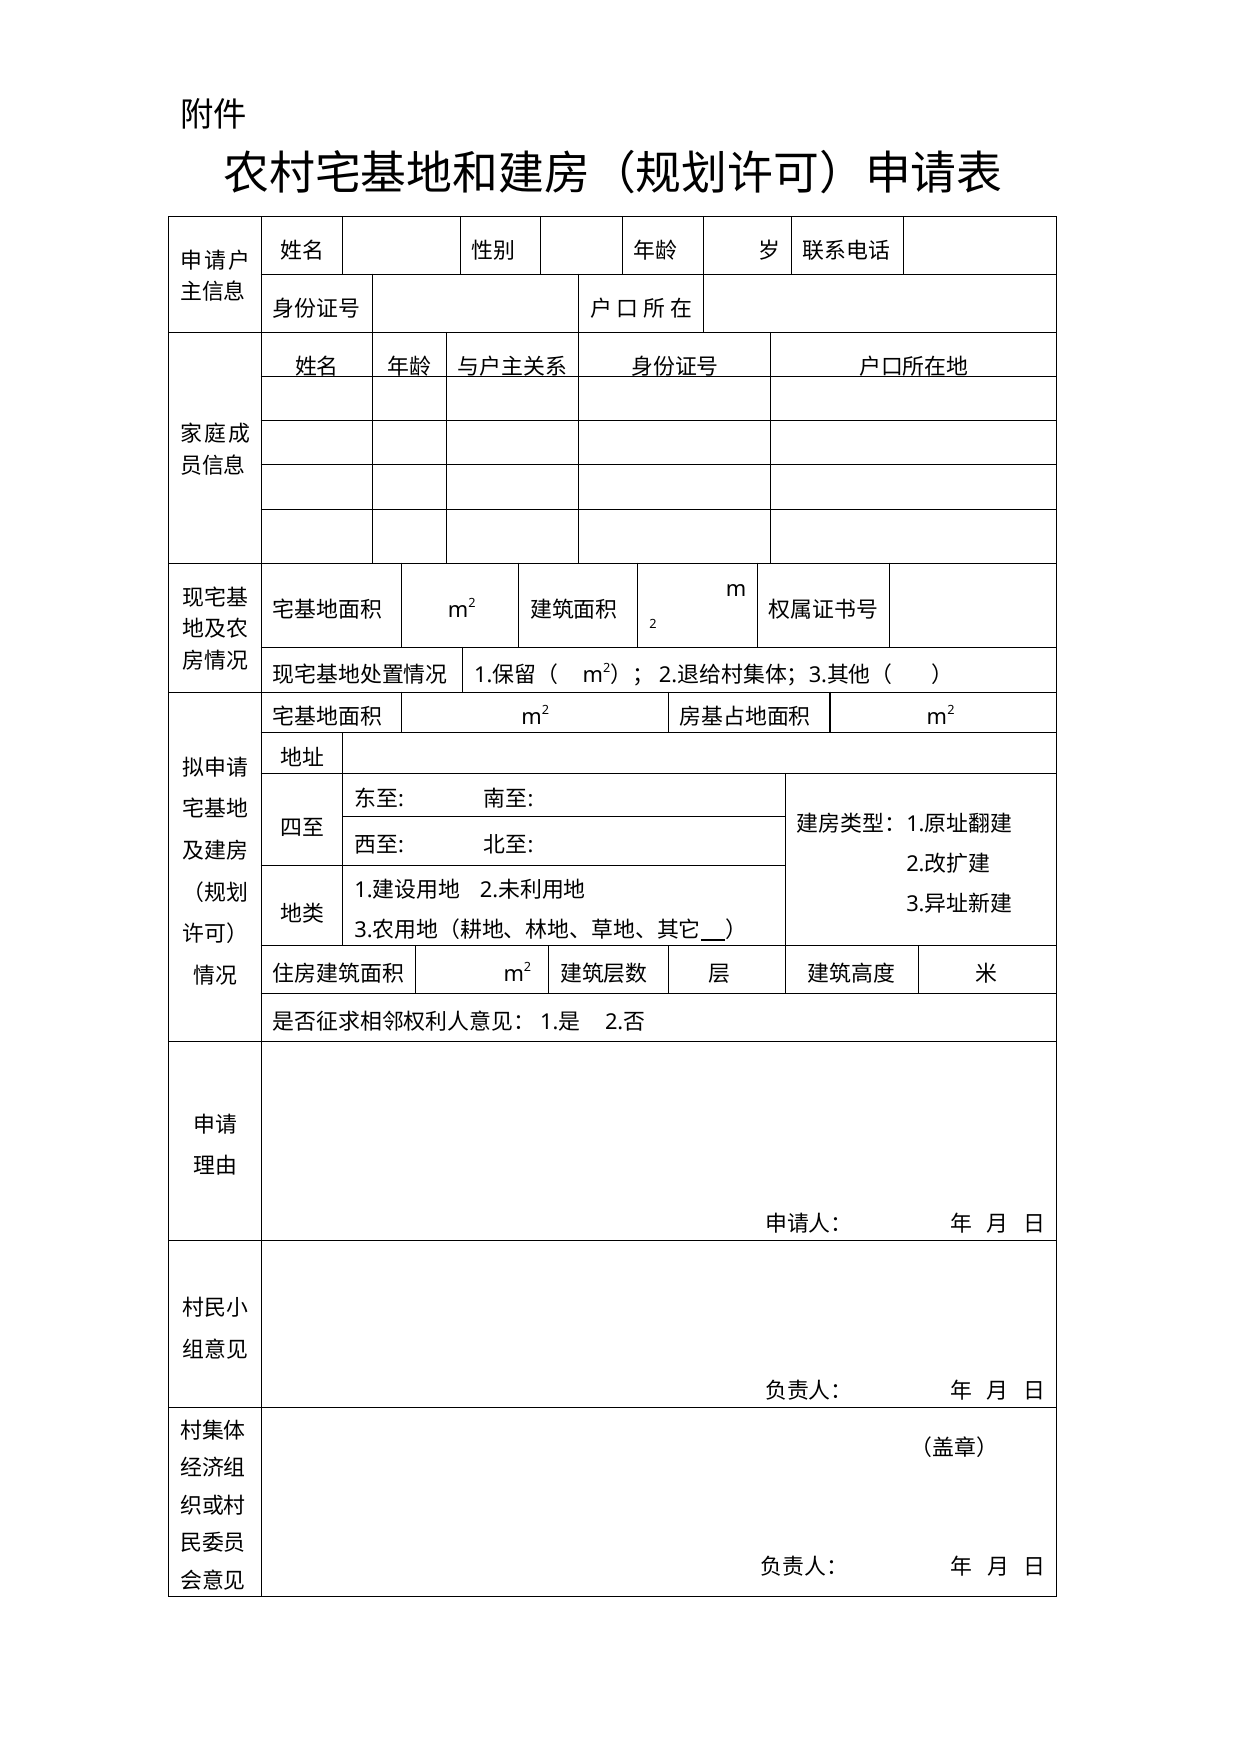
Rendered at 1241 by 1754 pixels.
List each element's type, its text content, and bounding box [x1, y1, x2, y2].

table_cell 建筑层数 [549, 946, 668, 993]
table_cell m2 [638, 564, 757, 647]
table_cell 现宅基地及农房情况 [169, 564, 261, 692]
table_cell 1.保留（ m2）； 2.退给村集体；3.其他（ ） [463, 648, 1056, 692]
table_cell [373, 275, 578, 332]
table_cell [579, 377, 770, 420]
table_cell 地类 [262, 866, 342, 945]
table_cell [343, 217, 460, 273]
table_cell 地址 [262, 733, 342, 773]
table_cell 户口所在地 [771, 333, 1056, 376]
table_cell 房基占地面积 [669, 693, 829, 732]
table_cell 村集体经济组织或村民委员会意见 [169, 1408, 261, 1596]
table_cell m2 [402, 693, 668, 732]
table_cell 权属证书号 [758, 564, 889, 647]
table_cell 身份证号 [579, 333, 770, 376]
table_cell [579, 510, 770, 562]
table_cell [262, 377, 372, 420]
table_cell m2 [402, 564, 518, 647]
table_cell [579, 421, 770, 464]
table_cell [262, 510, 372, 562]
table_cell [262, 465, 372, 509]
table_cell [262, 421, 372, 464]
table_cell [771, 377, 1056, 420]
table_cell 1.建设用地 2.未利用地 3.农用地（耕地、林地、草地、其它 ） [343, 866, 785, 945]
table_cell m2 [831, 693, 1056, 732]
table_header 附件 农村宅基地和建房（规划许可）申请表 [169, 75, 1057, 216]
table_cell （盖章） 负责人： 年 月 日 [262, 1408, 1056, 1596]
table_cell [447, 421, 578, 464]
table_cell 宅基地面积 [262, 564, 401, 647]
table_cell 负责人： 年 月 日 [262, 1241, 1056, 1407]
table_cell [373, 510, 446, 562]
table_cell 建筑面积 [519, 564, 637, 647]
table_cell 米 [919, 946, 1056, 993]
table_cell [343, 733, 1056, 773]
table_cell m2 [416, 946, 548, 993]
table_cell [771, 510, 1056, 562]
table_cell 姓名 [262, 333, 372, 376]
table_cell [771, 421, 1056, 464]
table_cell 申请户主信息 [169, 217, 261, 332]
table_cell 姓名 [262, 217, 342, 273]
table_cell [373, 377, 446, 420]
table_cell 东至: 南至: [343, 774, 785, 816]
table_cell 年龄 [373, 333, 446, 376]
table_cell 现宅基地处置情况 [262, 648, 462, 692]
table_cell [579, 465, 770, 509]
table_cell 身份证号 [262, 275, 372, 332]
table_cell [447, 377, 578, 420]
table_cell 拟申请宅基地及建房（规划许可）情况 [169, 693, 261, 1041]
table_cell 村民小组意见 [169, 1241, 261, 1407]
table_cell 与户主关系 [447, 333, 578, 376]
table_cell 住房建筑面积 [262, 946, 415, 993]
table_cell 四至 [262, 774, 342, 865]
table_cell [373, 421, 446, 464]
table_cell [447, 510, 578, 562]
table_cell [541, 217, 622, 273]
table_cell [447, 465, 578, 509]
table_cell 年龄 [623, 217, 703, 273]
table_cell 是否征求相邻权利人意见： 1.是 2.否 [262, 994, 1056, 1041]
table_cell [904, 217, 1056, 273]
table_cell 建房类型：1.原址翻建 2.改扩建 3.异址新建 [786, 774, 1056, 945]
table_cell 申请 理由 [169, 1042, 261, 1239]
table_cell 家庭成员信息 [169, 333, 261, 562]
table_cell [704, 275, 1056, 332]
table_cell 性别 [461, 217, 540, 273]
table_cell 联系电话 [792, 217, 903, 273]
table_cell 宅基地面积 [262, 693, 401, 732]
table_cell 户口所在地 [579, 275, 703, 332]
table_cell 申请人： 年 月 日 [262, 1042, 1056, 1239]
table_cell [890, 564, 1056, 647]
table_cell 层 [669, 946, 785, 993]
table_cell 岁 岁 [704, 217, 791, 273]
table_cell [771, 465, 1056, 509]
table_cell [373, 465, 446, 509]
table_cell 建筑高度 [786, 946, 918, 993]
table_cell 西至: 北至: [343, 817, 785, 865]
